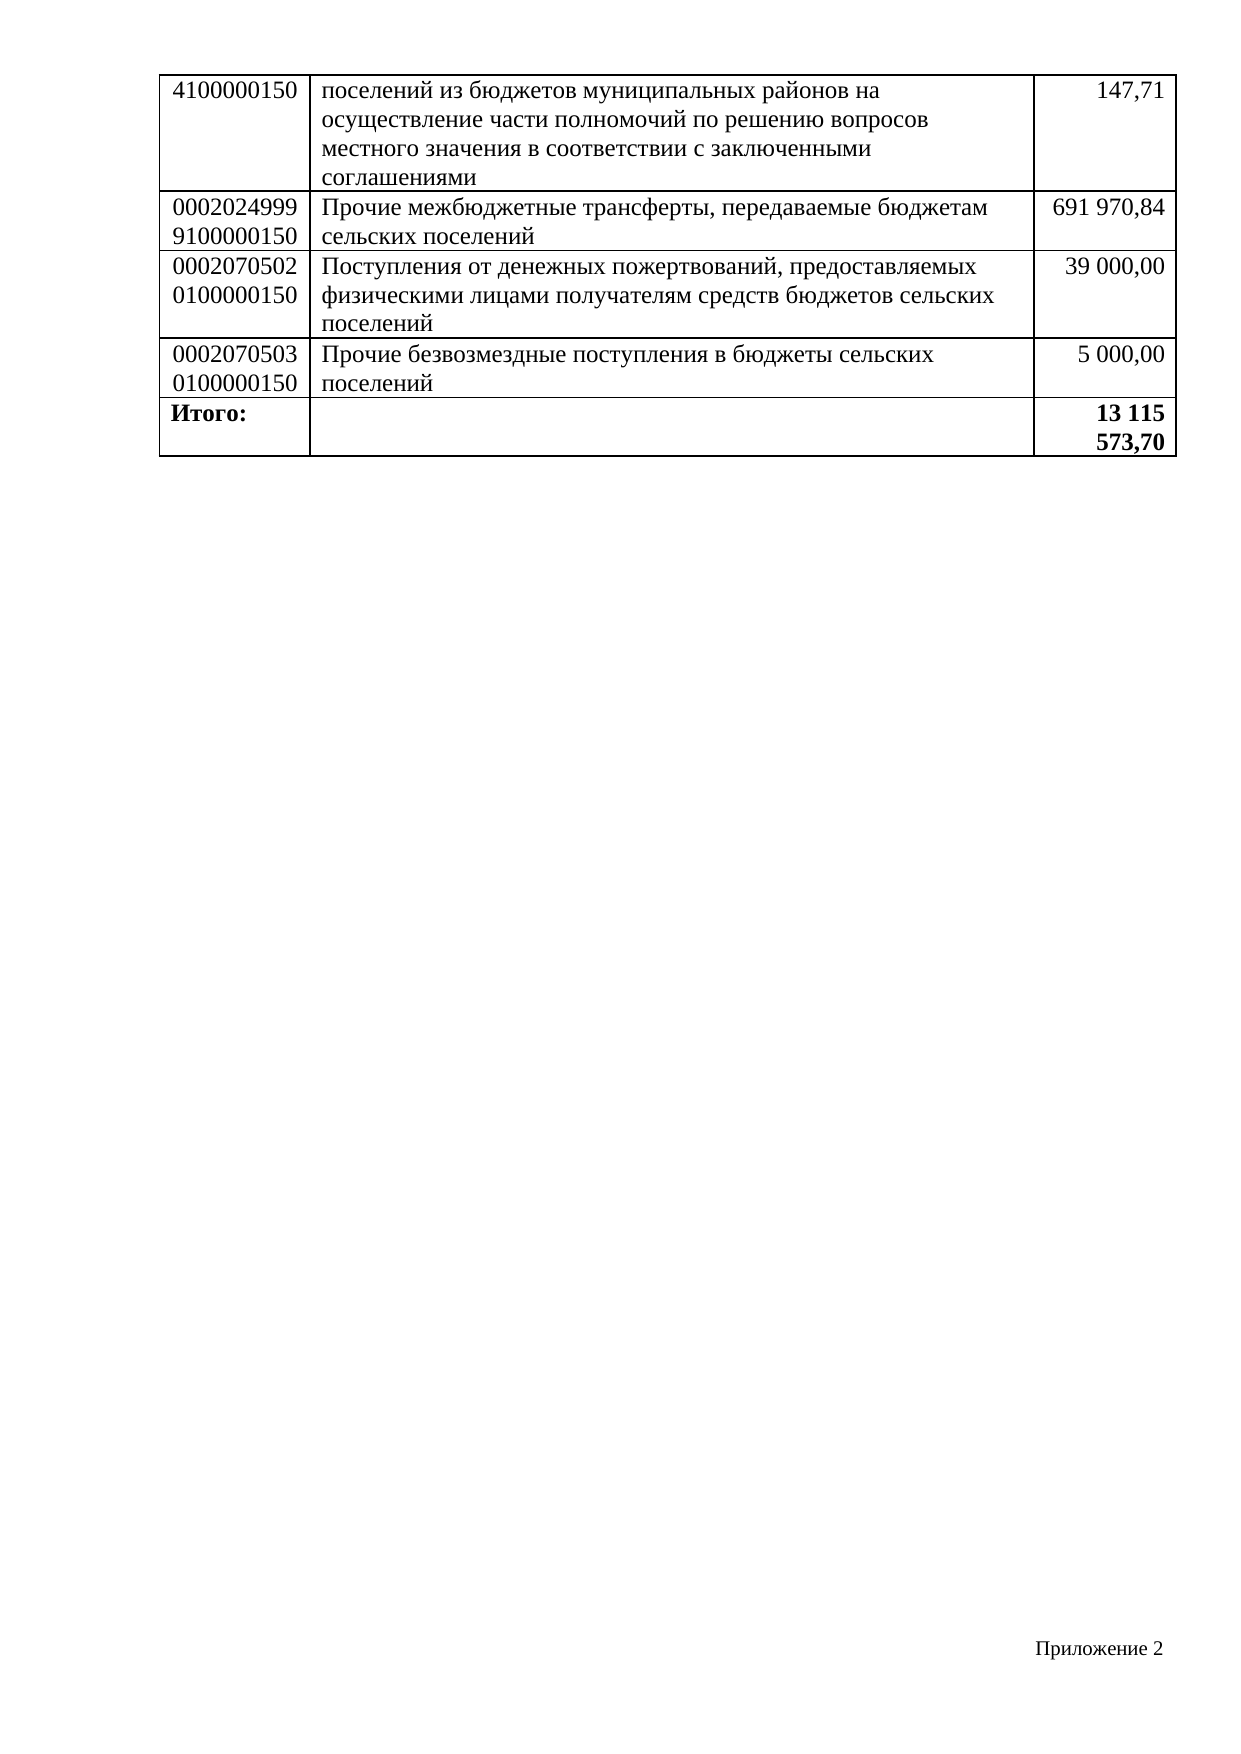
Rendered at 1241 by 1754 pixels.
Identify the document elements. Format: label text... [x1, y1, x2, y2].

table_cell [160, 76, 309, 190]
table_cell Прочие межбюджетные трансферты, передаваемые бюджетам сельских поселений [311, 192, 1033, 249]
table_cell 691 970,84 [1035, 192, 1175, 249]
table_cell 5 000,00 [1035, 339, 1175, 396]
table_cell 13 115 573,70 [1035, 398, 1175, 455]
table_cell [311, 76, 1033, 190]
table_cell 00020705020100000150 [160, 251, 309, 337]
table_cell 1 231 147,71 [1035, 76, 1175, 190]
table_cell Итого: [160, 398, 309, 455]
table_cell 00020705030100000150 [160, 339, 309, 396]
table_cell Поступления от денежных пожертвований, предоставляемых физическими лицами получателям средств бюджетов сельских поселений [311, 251, 1033, 337]
table_cell Прочие безвозмездные поступления в бюджеты сельских поселений [311, 339, 1033, 396]
table_cell 00020249999100000150 [160, 192, 309, 249]
table_cell [311, 398, 1033, 455]
table_header Приложение 2 [159, 1636, 1166, 1667]
table_cell 39 000,00 [1035, 251, 1175, 337]
